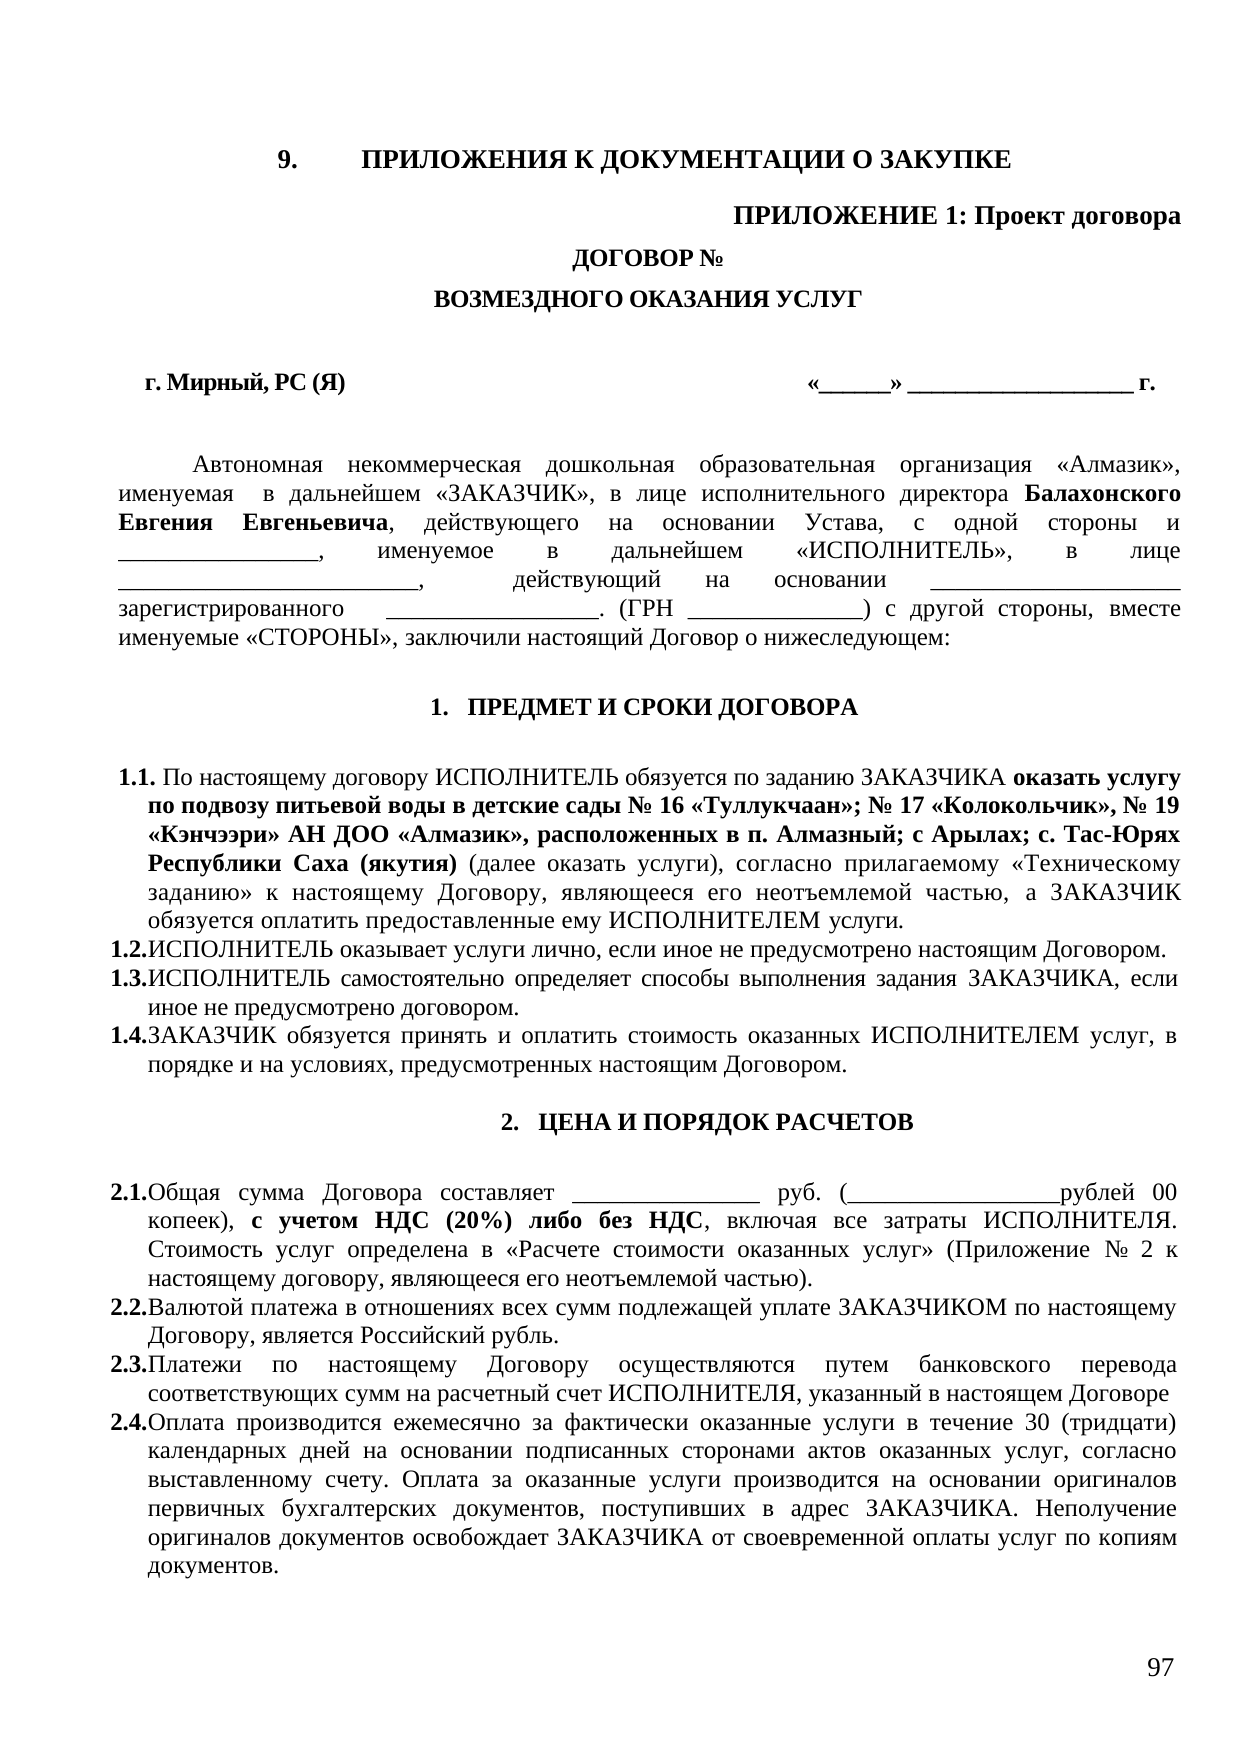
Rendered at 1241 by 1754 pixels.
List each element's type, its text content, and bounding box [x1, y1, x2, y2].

text Приложения к документации о закупке [118, 143, 1181, 174]
list ПРИЛОЖЕНИЕ 1: Проект договора [118, 199, 1181, 230]
list По настоящему договору ИСПОЛНИТЕЛЬ обязуется по заданию ЗАКАЗЧИКА оказать услугу по подвозу питьевой воды в детские сады № 16 «Туллукчаан»; № 17 «Колокольчик», № 19 «Кэнчээри» АН ДОО «Алмазик», расположенных в п. Алмазный; с Арылах; с. Тас-Юрях Республики Саха (якутия) (далее оказать услуги), согласно прилагаемому «Техническому заданию» к настоящему Договору, являющееся его неотъемлемой частью, а ЗАКАЗЧИК обязуется оплатить предоставленные ему ИСПОЛНИТЕЛЕМ услуги. [118, 762, 1181, 934]
list Платежи по настоящему Договору осуществляются путем банковского перевода соответствующих сумм на расчетный счет ИСПОЛНИТЕЛЯ, указанный в настоящем Договоре [110, 1349, 1178, 1407]
list ИСПОЛНИТЕЛЬ оказывает услуги лично, если иное не предусмотрено настоящим Договором. [110, 934, 1178, 963]
list ПРЕДМЕТ И СРОКИ ДОГОВОРА [110, 692, 1178, 720]
list Валютой платежа в отношениях всех сумм подлежащей уплате ЗАКАЗЧИКОМ по настоящему Договору, является Российский рубль. [110, 1292, 1178, 1349]
list Оплата производится ежемесячно за фактически оказанные услуги в течение 30 (тридцати) календарных дней на основании подписанных сторонами актов оказанных услуг, согласно выставленному счету. Оплата за оказанные услуги производится на основании оригиналов первичных бухгалтерских документов, поступивших в адрес ЗАКАЗЧИКА. Неполучение оригиналов документов освобождает ЗАКАЗЧИКА от своевременной оплаты услуг по копиям документов. [110, 1407, 1178, 1579]
list ИСПОЛНИТЕЛЬ самостоятельно определяет способы выполнения задания ЗАКАЗЧИКА, если иное не предусмотрено договором. [110, 963, 1178, 1020]
list ЦЕНА И ПОРЯДОК РАСЧЕТОВ [236, 1107, 1178, 1135]
text ВОЗМЕЗДНОГО ОКАЗАНИЯ УСЛУГ [392, 284, 905, 313]
text Автономная некоммерческая дошкольная образовательная организация «Алмазик», именуемая в дальнейшем «ЗАКАЗЧИК», в лице исполнительного директора Балахонского Евгения Евгеньевича, действующего на основании Устава, с одной стороны и ________________, именуемое в дальнейшем «ИСПОЛНИТЕЛЬ», в лице ________________________, действующий на основании ____________________ зарегистрированного _________________. (ГРН ______________) с другой стороны, вместе именуемые «СТОРОНЫ», заключили настоящий Договор о нижеследующем: [118, 449, 1181, 650]
list ЗАКАЗЧИК обязуется принять и оплатить стоимость оказанных ИСПОЛНИТЕЛЕМ услуг, в порядке и на условиях, предусмотренных настоящим Договором. [110, 1020, 1178, 1078]
list Общая сумма Договора составляет _______________ руб. (_________________рублей 00 копеек), с учетом НДС (20%) либо без НДС, включая все затраты ИСПОЛНИТЕЛЯ. Стоимость услуг определена в «Расчете стоимости оказанных услуг» (Приложение № 2 к настоящему договору, являющееся его неотъемлемой частью). [110, 1177, 1178, 1292]
text г. Мирный, РС (Я) «______» ___________________ г. [119, 367, 1181, 395]
text ДОГОВОР № [392, 243, 905, 272]
